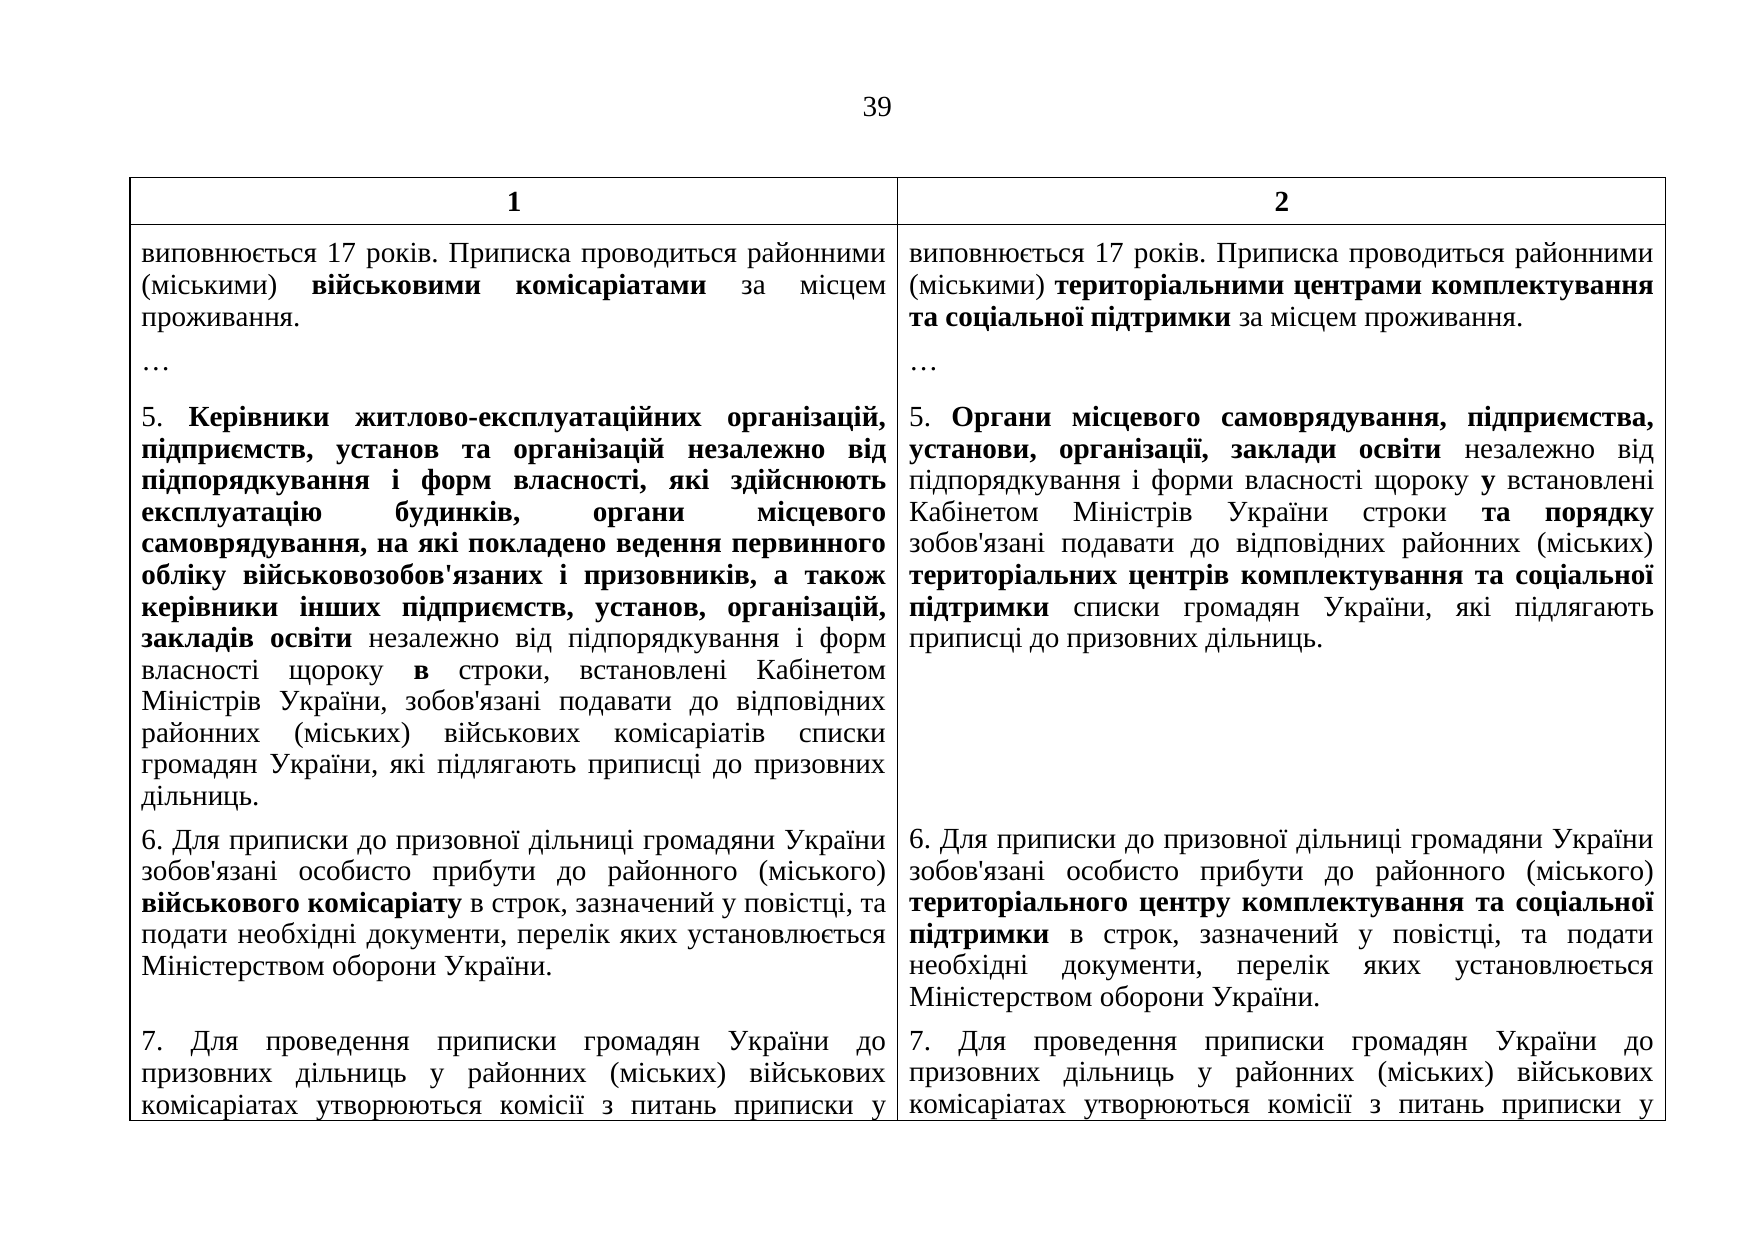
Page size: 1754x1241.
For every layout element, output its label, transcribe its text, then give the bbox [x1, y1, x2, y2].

table_header 1 [131, 178, 897, 224]
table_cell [898, 225, 1665, 1120]
table_header 2 [898, 178, 1665, 224]
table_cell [131, 225, 897, 1120]
